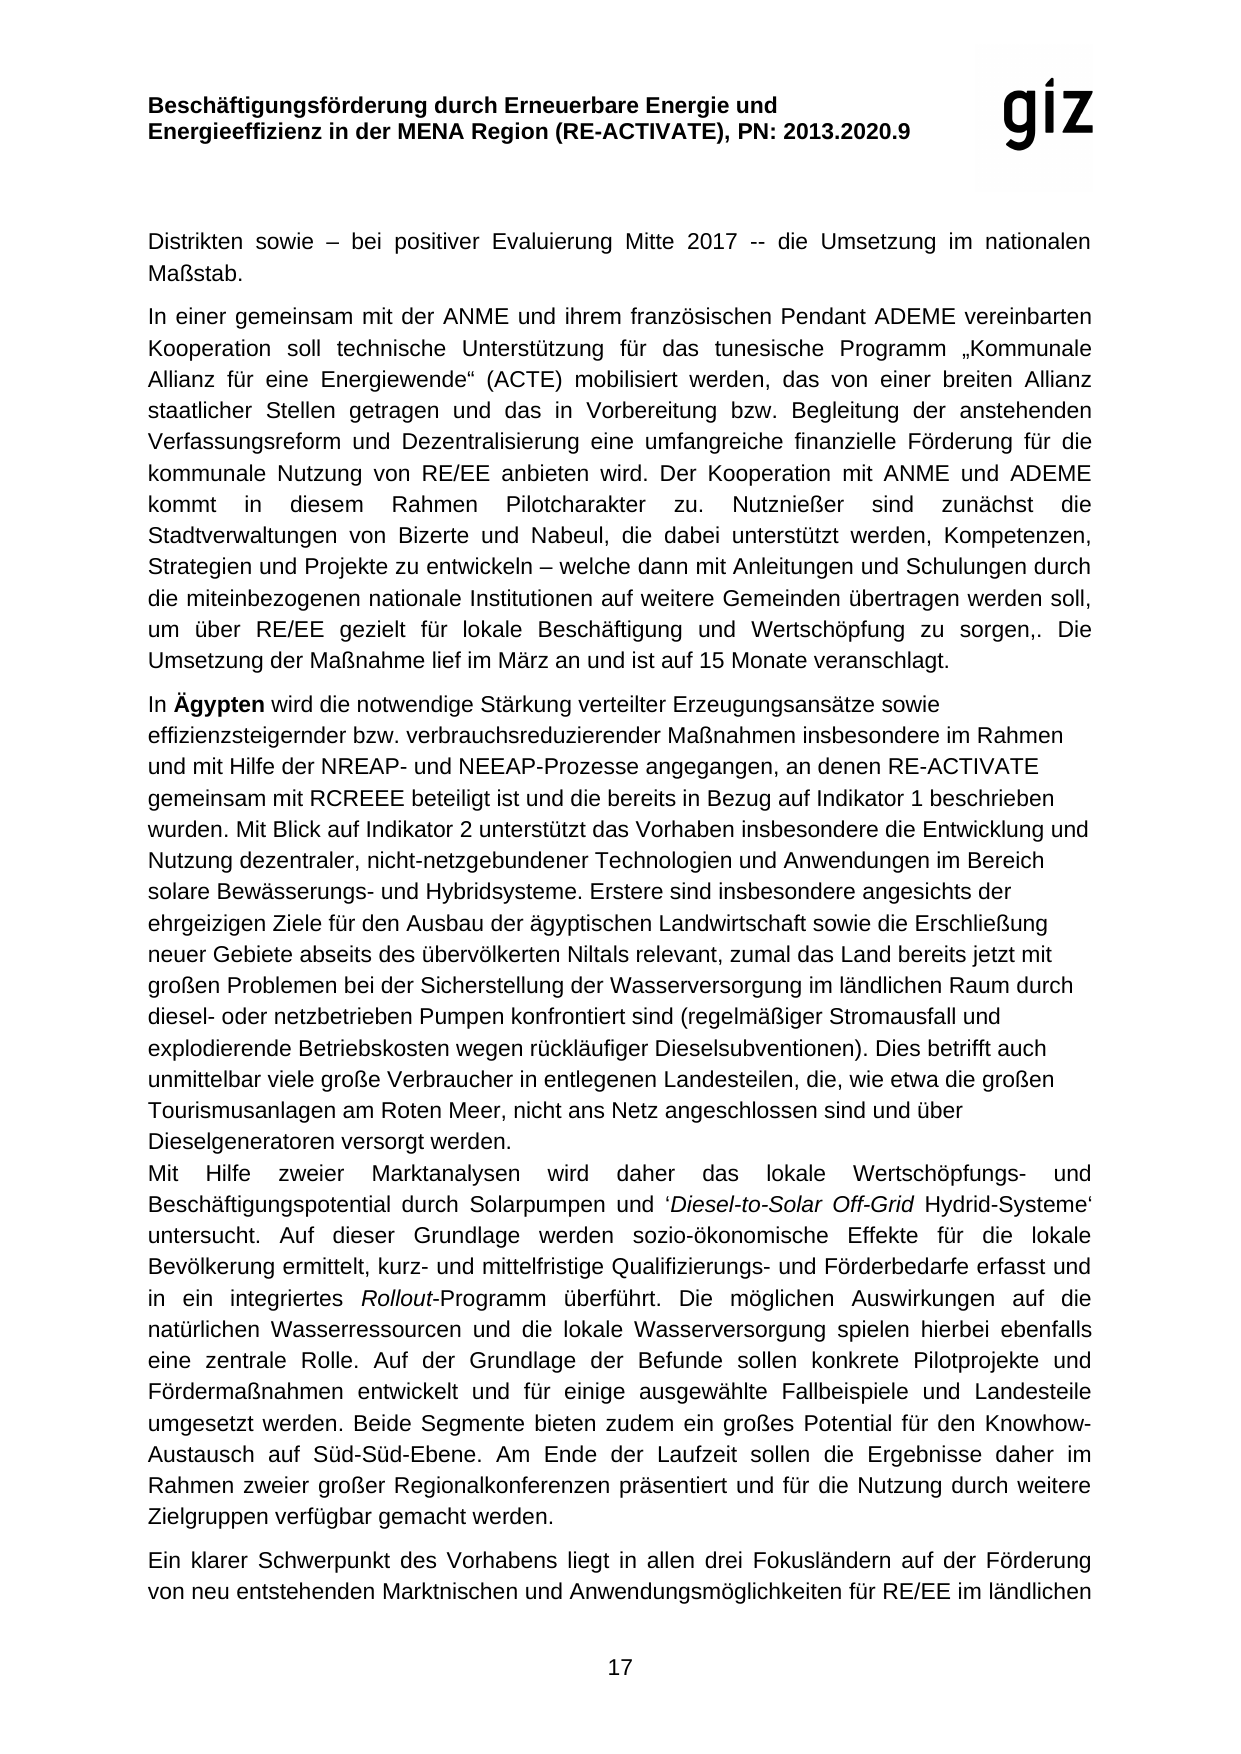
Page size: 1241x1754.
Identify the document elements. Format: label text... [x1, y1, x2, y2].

picture [974, 44, 1093, 192]
text In Ägypten wird die notwendige Stärkung verteilter Erzeugungsansätze sowie effizienzsteigernder bzw. verbrauchsreduzierender Maßnahmen insbesondere im Rahmen und mit Hilfe der NREAP- und NEEAP-Prozesse angegangen, an denen RE-ACTIVATE gemeinsam mit RCREEE beteiligt ist und die bereits in Bezug auf Indikator 1 beschrieben wurden. Mit Blick auf Indikator 2 unterstützt das Vorhaben insbesondere die Entwicklung und Nutzung dezentraler, nicht-netzgebundener Technologien und Anwendungen im Bereich solare Bewässerungs- und Hybridsysteme. Erstere sind insbesondere angesichts der ehrgeizigen Ziele für den Ausbau der ägyptischen Landwirtschaft sowie die Erschließung neuer Gebiete abseits des übervölkerten Niltals relevant, zumal das Land bereits jetzt mit großen Problemen bei der Sicherstellung der Wasserversorgung im ländlichen Raum durch diesel- oder netzbetrieben Pumpen konfrontiert sind (regelmäßiger Stromausfall und explodierende Betriebskosten wegen rückläufiger Dieselsubventionen). Dies betrifft auch unmittelbar viele große Verbraucher in entlegenen Landesteilen, die, wie etwa die großen Tourismusanlagen am Roten Meer, nicht ans Netz angeschlossen sind und über Dieselgeneratoren versorgt werden. [148, 687, 1092, 1156]
text Mit Hilfe zweier Marktanalysen wird daher das lokale Wertschöpfungs- und Beschäftigungspotential durch Solarpumpen und ‘Diesel-to-Solar Off-Grid Hydrid-Systeme‘ untersucht. Auf dieser Grundlage werden sozio-ökonomische Effekte für die lokale Bevölkerung ermittelt, kurz- und mittelfristige Qualifizierungs- und Förderbedarfe erfasst und in ein integriertes Rollout-Programm überführt. Die möglichen Auswirkungen auf die natürlichen Wasserressourcen und die lokale Wasserversorgung spielen hierbei ebenfalls eine zentrale Rolle. Auf der Grundlage der Befunde sollen konkrete Pilotprojekte und Fördermaßnahmen entwickelt und für einige ausgewählte Fallbeispiele und Landesteile umgesetzt werden. Beide Segmente bieten zudem ein großes Potential für den Knowhow-Austausch auf Süd-Süd-Ebene. Am Ende der Laufzeit sollen die Ergebnisse daher im Rahmen zweier großer Regionalkonferenzen präsentiert und für die Nutzung durch weitere Zielgruppen verfügbar gemacht werden. [148, 1156, 1092, 1531]
text In einer gemeinsam mit der ANME und ihrem französischen Pendant ADEME vereinbarten Kooperation soll technische Unterstützung für das tunesische Programm „Kommunale Allianz für eine Energiewende“ (ACTE) mobilisiert werden, das von einer breiten Allianz staatlicher Stellen getragen und das in Vorbereitung bzw. Begleitung der anstehenden Verfassungsreform und Dezentralisierung eine umfangreiche finanzielle Förderung für die kommunale Nutzung von RE/EE anbieten wird. Der Kooperation mit ANME und ADEME kommt in diesem Rahmen Pilotcharakter zu. Nutznießer sind zunächst die Stadtverwaltungen von Bizerte und Nabeul, die dabei unterstützt werden, Kompetenzen, Strategien und Projekte zu entwickeln – welche dann mit Anleitungen und Schulungen durch die miteinbezogenen nationale Institutionen auf weitere Gemeinden übertragen werden soll, um über RE/EE gezielt für lokale Beschäftigung und Wertschöpfung zu sorgen,. Die Umsetzung der Maßnahme lief im März an und ist auf 15 Monate veranschlagt. [148, 300, 1092, 675]
